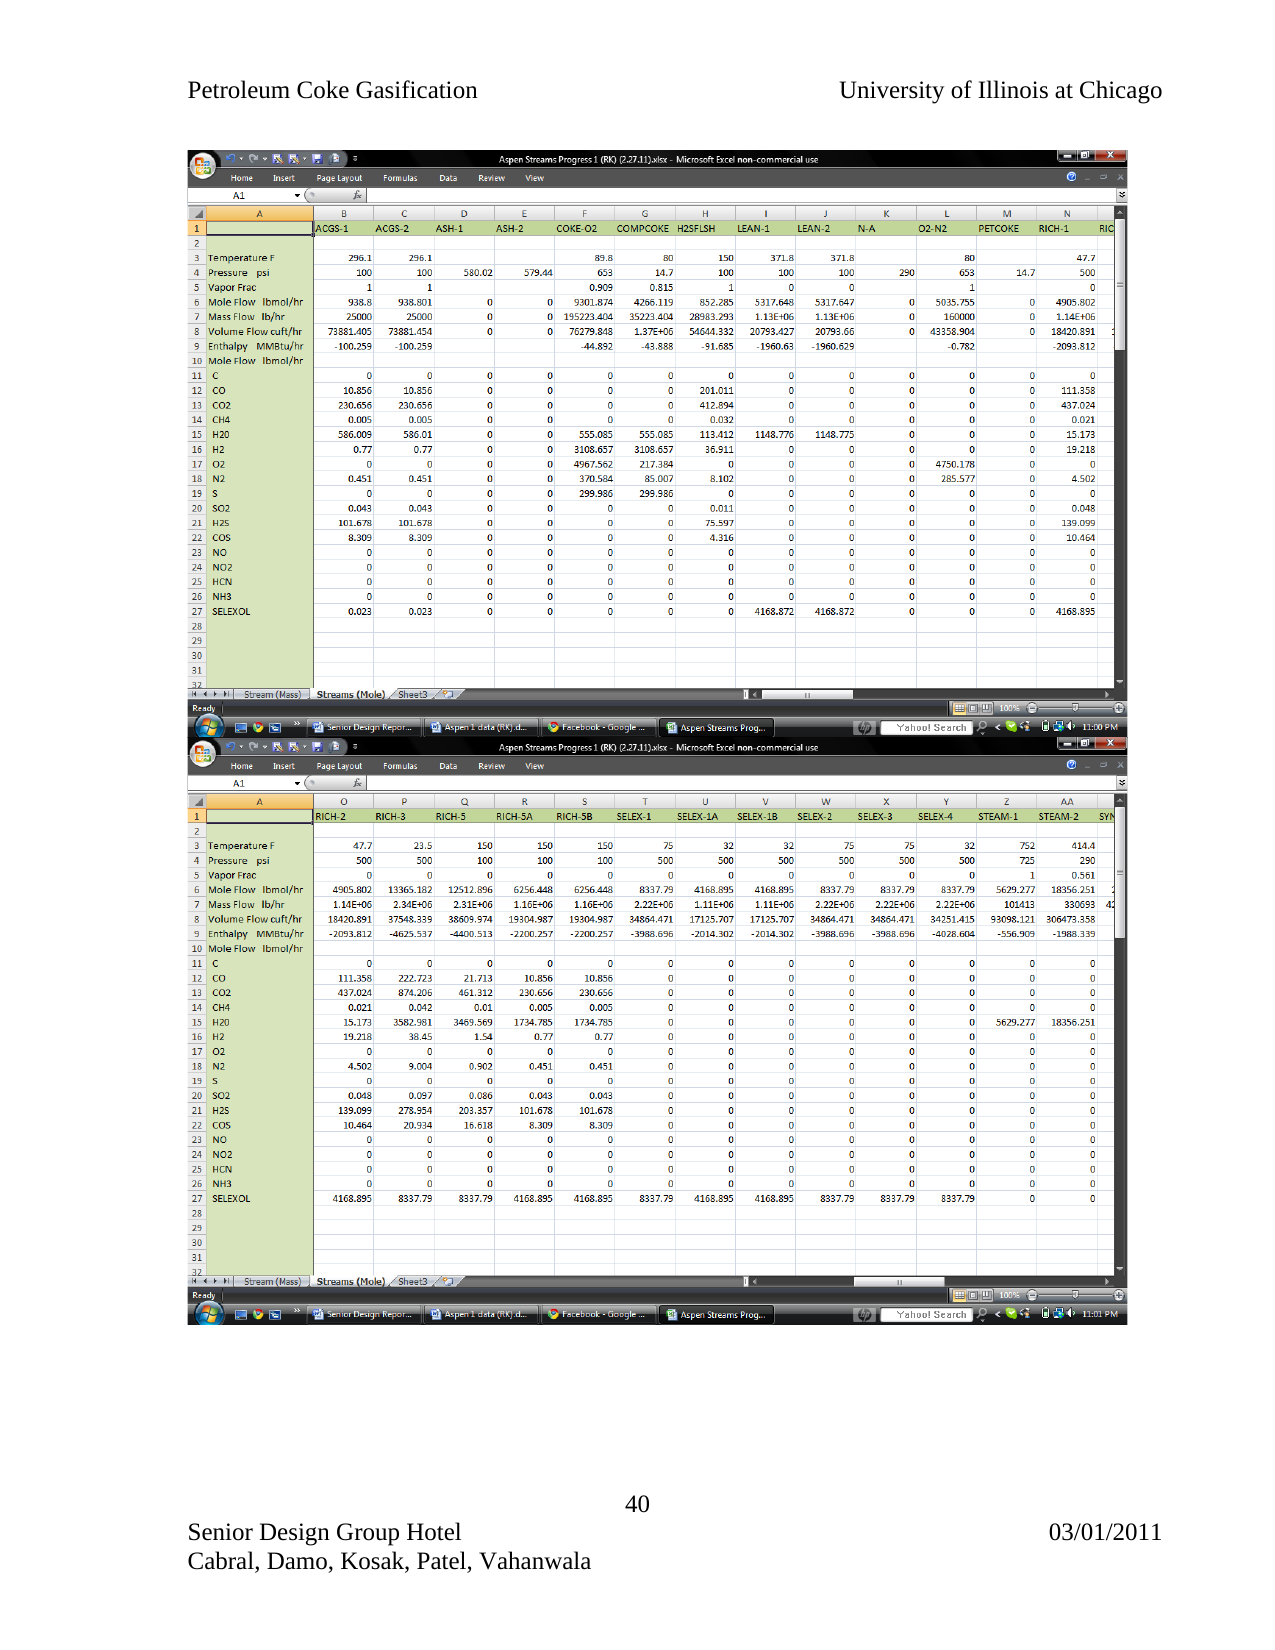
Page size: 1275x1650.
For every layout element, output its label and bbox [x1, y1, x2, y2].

picture [187, 150, 1128, 1325]
